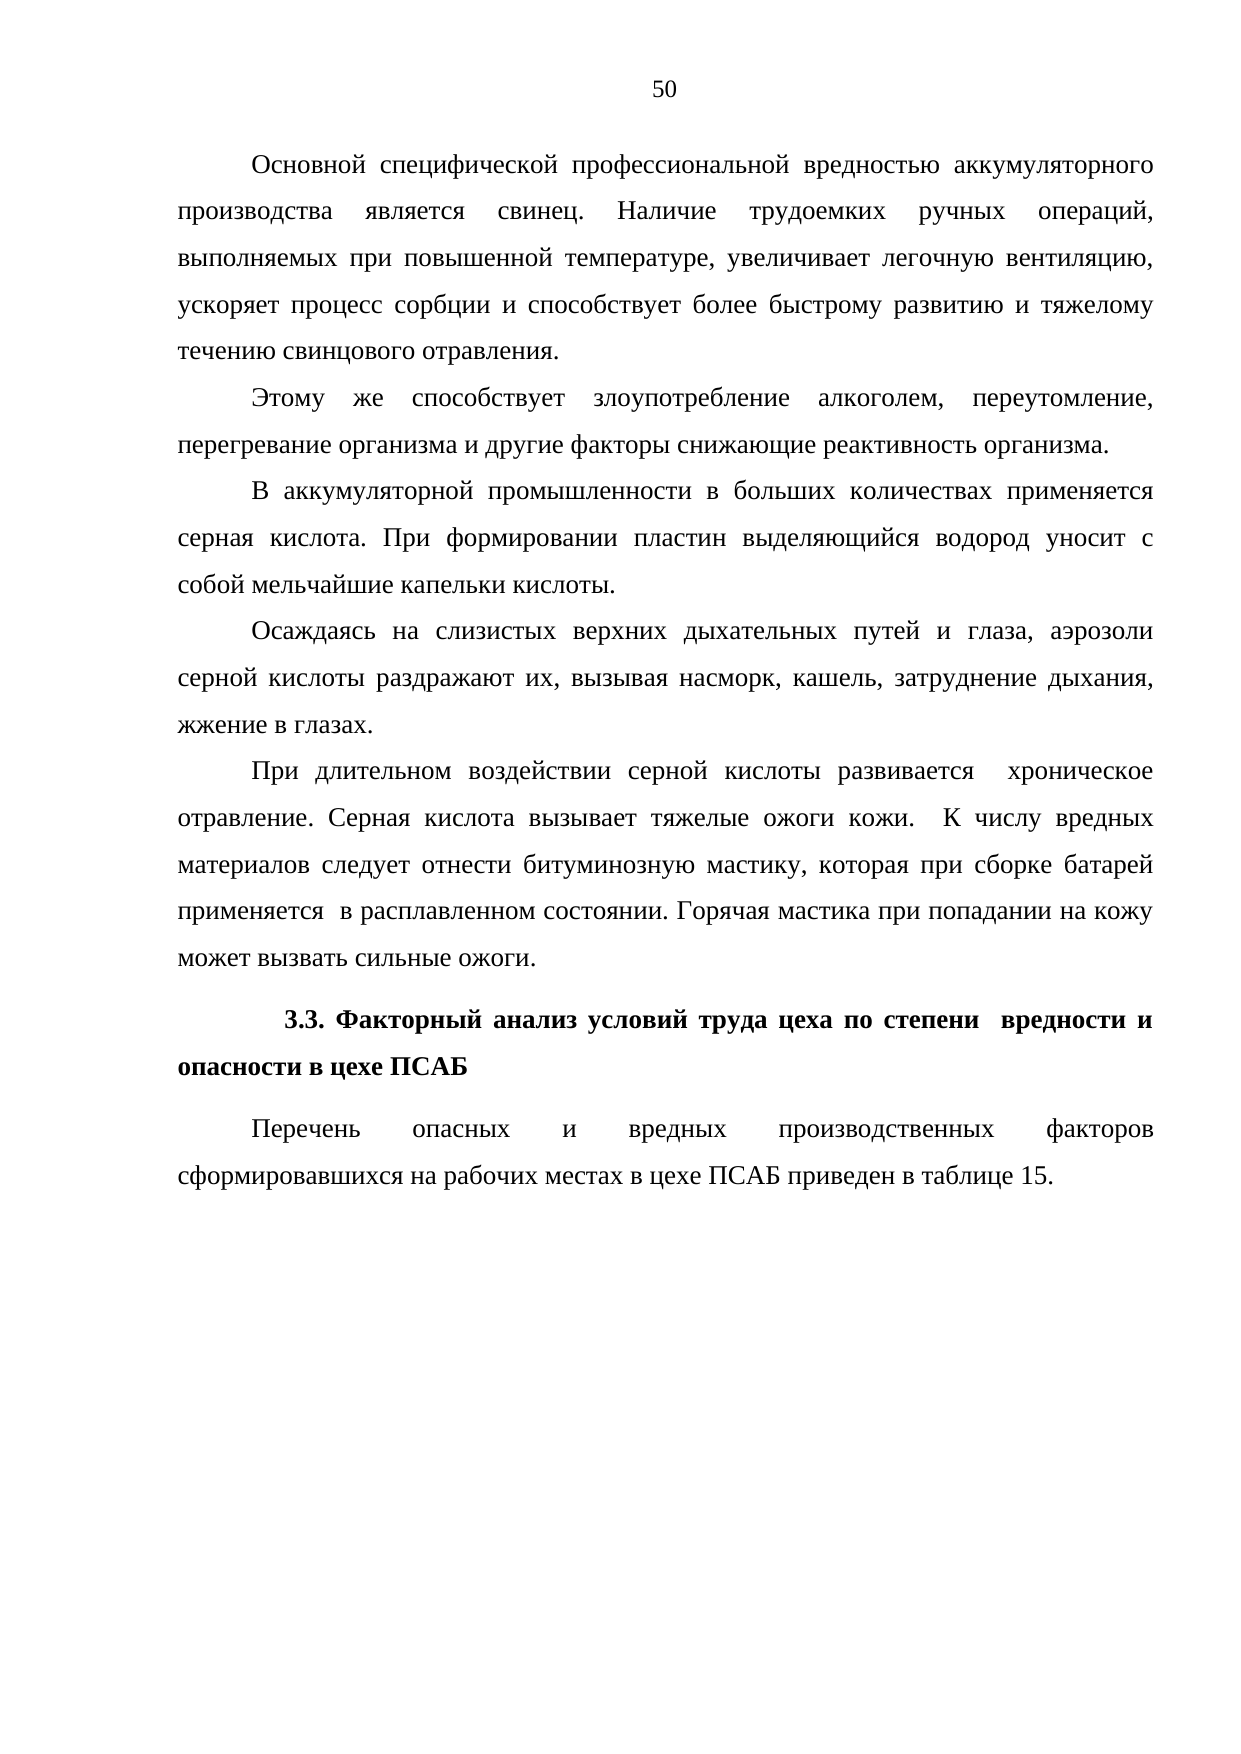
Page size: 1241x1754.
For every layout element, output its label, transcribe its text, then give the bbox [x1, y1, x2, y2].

text При длительном воздействии серной кислоты развивается хроническое отравление. Серная кислота вызывает тяжелые ожоги кожи. К числу вредных материалов следует отнести битуминозную мастику, которая при сборке батарей применяется в расплавленном состоянии. Горячая мастика при попадании на кожу может вызвать сильные ожоги. [177, 754, 1155, 972]
text Перечень опасных и вредных производственных факторов сформировавшихся на рабочих местах в цехе ПСАБ приведен в таблице 15. [177, 1112, 1155, 1190]
text 3.3. Факторный анализ условий труда цеха по степени вредности и опасности в цехе ПСАБ [177, 1003, 1155, 1081]
text Этому же способствует злоупотребление алкоголем, переутомление, перегревание организма и другие факторы снижающие реактивность организма. [177, 381, 1155, 459]
text Осаждаясь на слизистых верхних дыхательных путей и глаза, аэрозоли серной кислоты раздражают их, вызывая насморк, кашель, затруднение дыхания, жжение в глазах. [177, 614, 1155, 739]
text В аккумуляторной промышленности в больших количествах применяется серная кислота. При формировании пластин выделяющийся водород уносит с собой мельчайшие капельки кислоты. [177, 474, 1155, 599]
text Основной специфической профессиональной вредностью аккумуляторного производства является свинец. Наличие трудоемких ручных операций, выполняемых при повышенной температуре, увеличивает легочную вентиляцию, ускоряет процесс сорбции и способствует более быстрому развитию и тяжелому течению свинцового отравления. [177, 148, 1155, 366]
